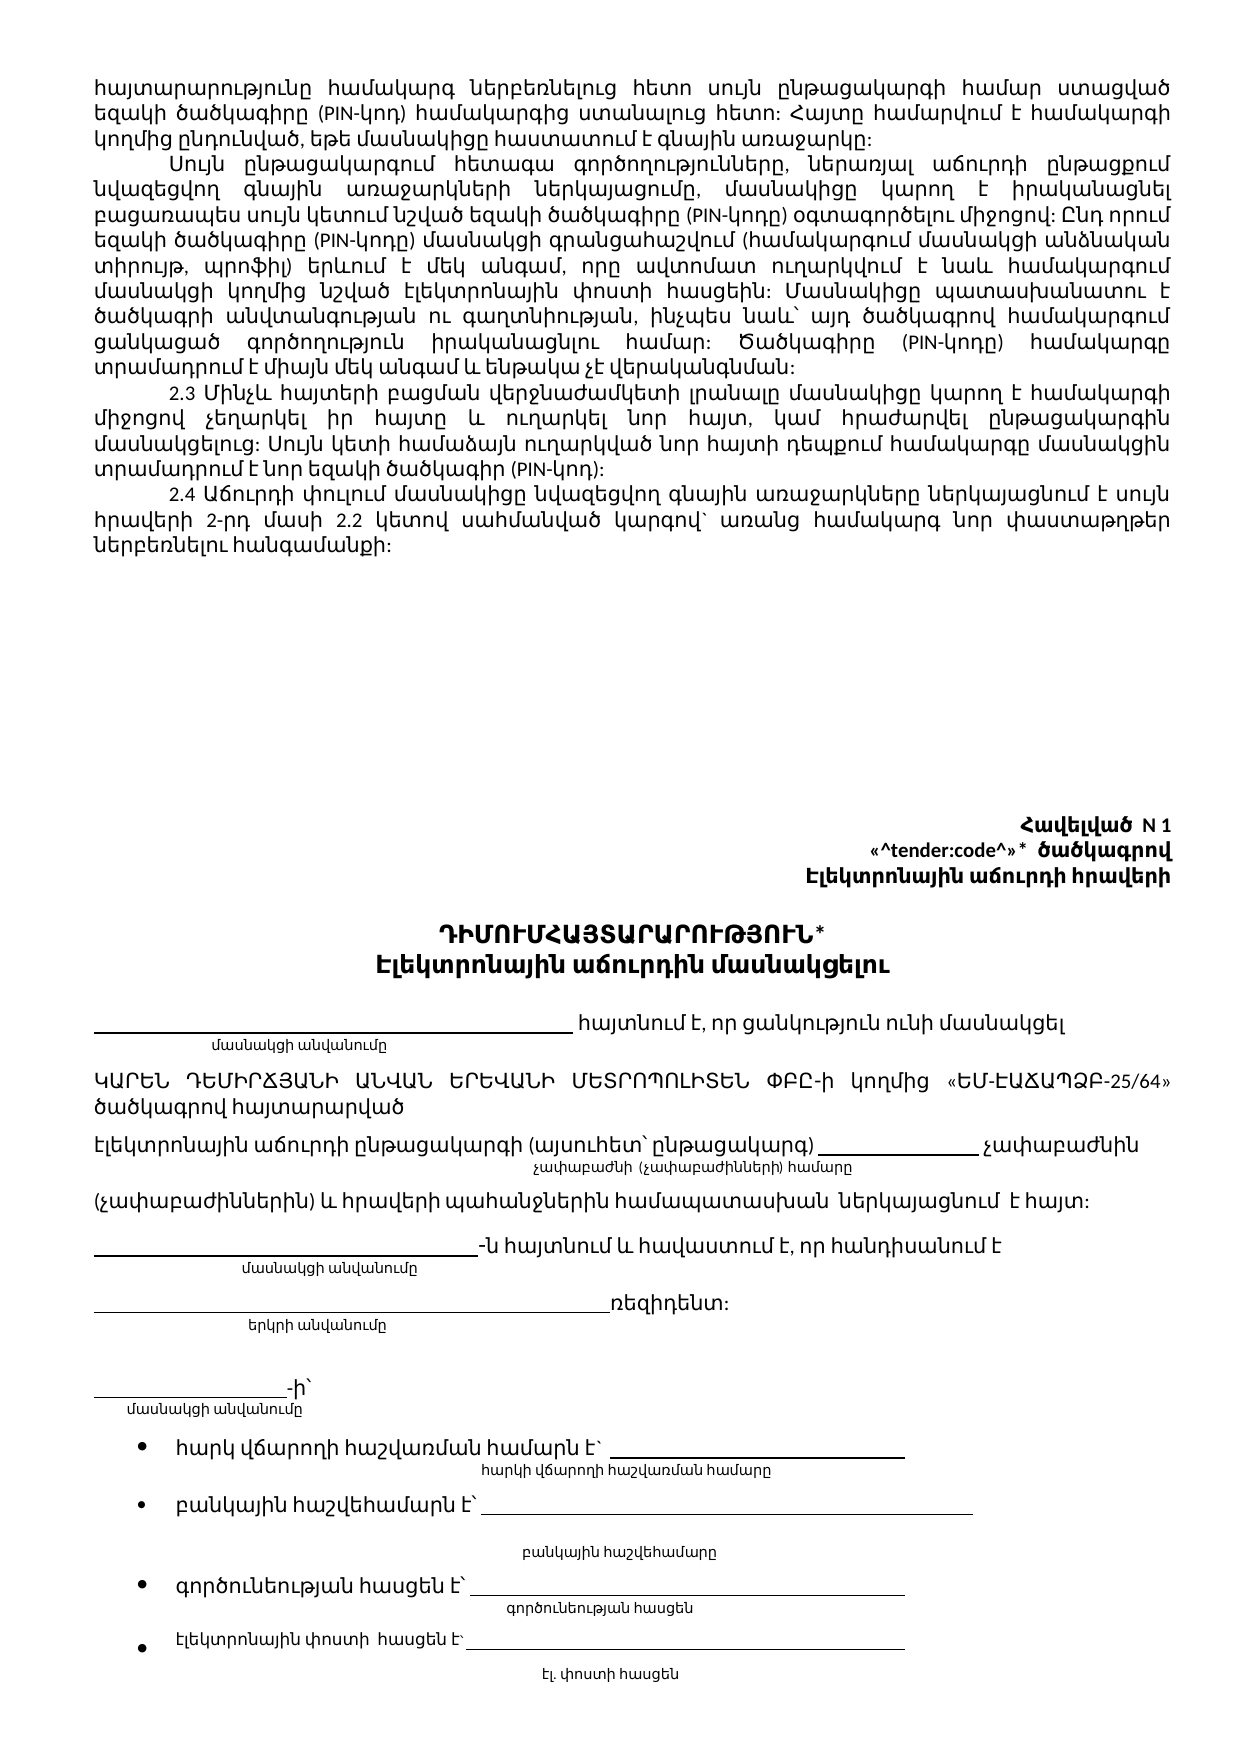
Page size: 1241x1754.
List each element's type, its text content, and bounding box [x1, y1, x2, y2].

text -ի՝ [94, 1375, 1171, 1400]
text բանկային հաշվեհամարը [94, 1543, 1171, 1573]
text մասնակցի անվանումը [94, 1400, 1171, 1431]
text -ն հայտնում և հավաստում է, որ հանդիսանում է [94, 1229, 1171, 1260]
list էլեկտրոնային փոստի հասցեն է՝ [138, 1629, 1171, 1665]
list գործունեության հասցեն է՝ [138, 1573, 1171, 1599]
subtitle Էլեկտրոնային աճուրդին մասնակցելու [94, 949, 1171, 980]
text 2.3 Մինչև հայտերի բացման վերջնաժամկետի լրանալը մասնակիցը կարող է համակարգի միջոցով չեղարկել իր հայտը և ուղարկել նոր հայտ, կամ հրաժարվել ընթացակարգին մասնակցելուց: Սույն կետի համաձայն ուղարկված նոր հայտի դեպքում համակարգը մասնակցին տրամադրում է նոր եզակի ծածկագիր (PIN-կոդ): [94, 380, 1171, 482]
text չափաբաժնի (չափաբաժինների) համարը [94, 1158, 1171, 1188]
list բանկային հաշվեհամարն է՝ [138, 1492, 1171, 1543]
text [94, 75, 1171, 151]
text (չափաբաժիններին) և հրավերի պահանջներին համապատասխան ներկայացնում է հայտ: [94, 1188, 1171, 1214]
text մասնակցի անվանումը [94, 1260, 1171, 1290]
text 2.4 Աճուրդի փուլում մասնակիցը նվազեցվող գնային առաջարկները ներկայացնում է սույն հրավերի 2-րդ մասի 2.2 կետով սահմանված կարգով` առանց համակարգ նոր փաստաթղթեր ներբեռնելու հանգամանքի: [94, 482, 1171, 558]
text ռեզիդենտ: [94, 1290, 1171, 1316]
text երկրի անվանումը [94, 1316, 1171, 1346]
text ԴԻՄՈՒՄՀԱՅՏԱՐԱՐՈՒԹՅՈՒՆ* [94, 919, 1171, 949]
text ԿԱՐԵՆ ԴԵՄԻՐՃՅԱՆԻ ԱՆՎԱՆ ԵՐԵՎԱՆԻ ՄԵՏՐՈՊՈԼԻՏԵՆ ՓԲԸ-ի կողմից «ԵՄ-ԷԱՃԱՊՁԲ-25/64» ծածկագրով հայտարարված [94, 1066, 1171, 1120]
text գործունեության հասցեն [94, 1599, 1171, 1629]
list հարկ վճարողի հաշվառման համարն է` [138, 1431, 1171, 1461]
text Էլեկտրոնային աճուրդի հրավերի [94, 863, 1171, 888]
text հայտնում է, որ ցանկություն ունի մասնակցել [94, 1010, 1171, 1036]
text էլեկտրոնային աճուրդի ընթացակարգի (այսուհետ՝ ընթացակարգ) չափաբաժնին [94, 1132, 1171, 1158]
text մասնակցի անվանումը [94, 1036, 1171, 1066]
text հարկի վճարողի հաշվառման համարը [94, 1461, 1171, 1492]
text «^tender:code^»* ծածկագրով [94, 837, 1171, 863]
text Սույն ընթացակարգում հետագա գործողությունները, ներառյալ աճուրդի ընթացքում նվազեցվող գնային առաջարկների ներկայացումը, մասնակիցը կարող է իրականացնել բացառապես սույն կետում նշված եզակի ծածկագիրը (PIN-կոդը) օգտագործելու միջոցով: Ընդ որում եզակի ծածկագիրը (PIN-կոդը) մասնակցի գրանցահաշվում (համակարգում մասնակցի անձնական տիրույթ, պրոֆիլ) երևում է մեկ անգամ, որը ավտոմատ ուղարկվում է նաև համակարգում մասնակցի կողմից նշված էլեկտրոնային փոստի հասցեին: Մասնակիցը պատասխանատու է ծածկագրի անվտանգության ու գաղտնիության, ինչպես նաև՝ այդ ծածկագրով համակարգում ցանկացած գործողություն իրականացնլու համար: Ծածկագիրը (PIN-կոդը) համակարգը տրամադրում է միայն մեկ անգամ և ենթակա չէ վերականգնման: [94, 151, 1171, 380]
text էլ. փոստի հասցեն [94, 1665, 1171, 1696]
text Հավելված N 1 [94, 812, 1171, 837]
